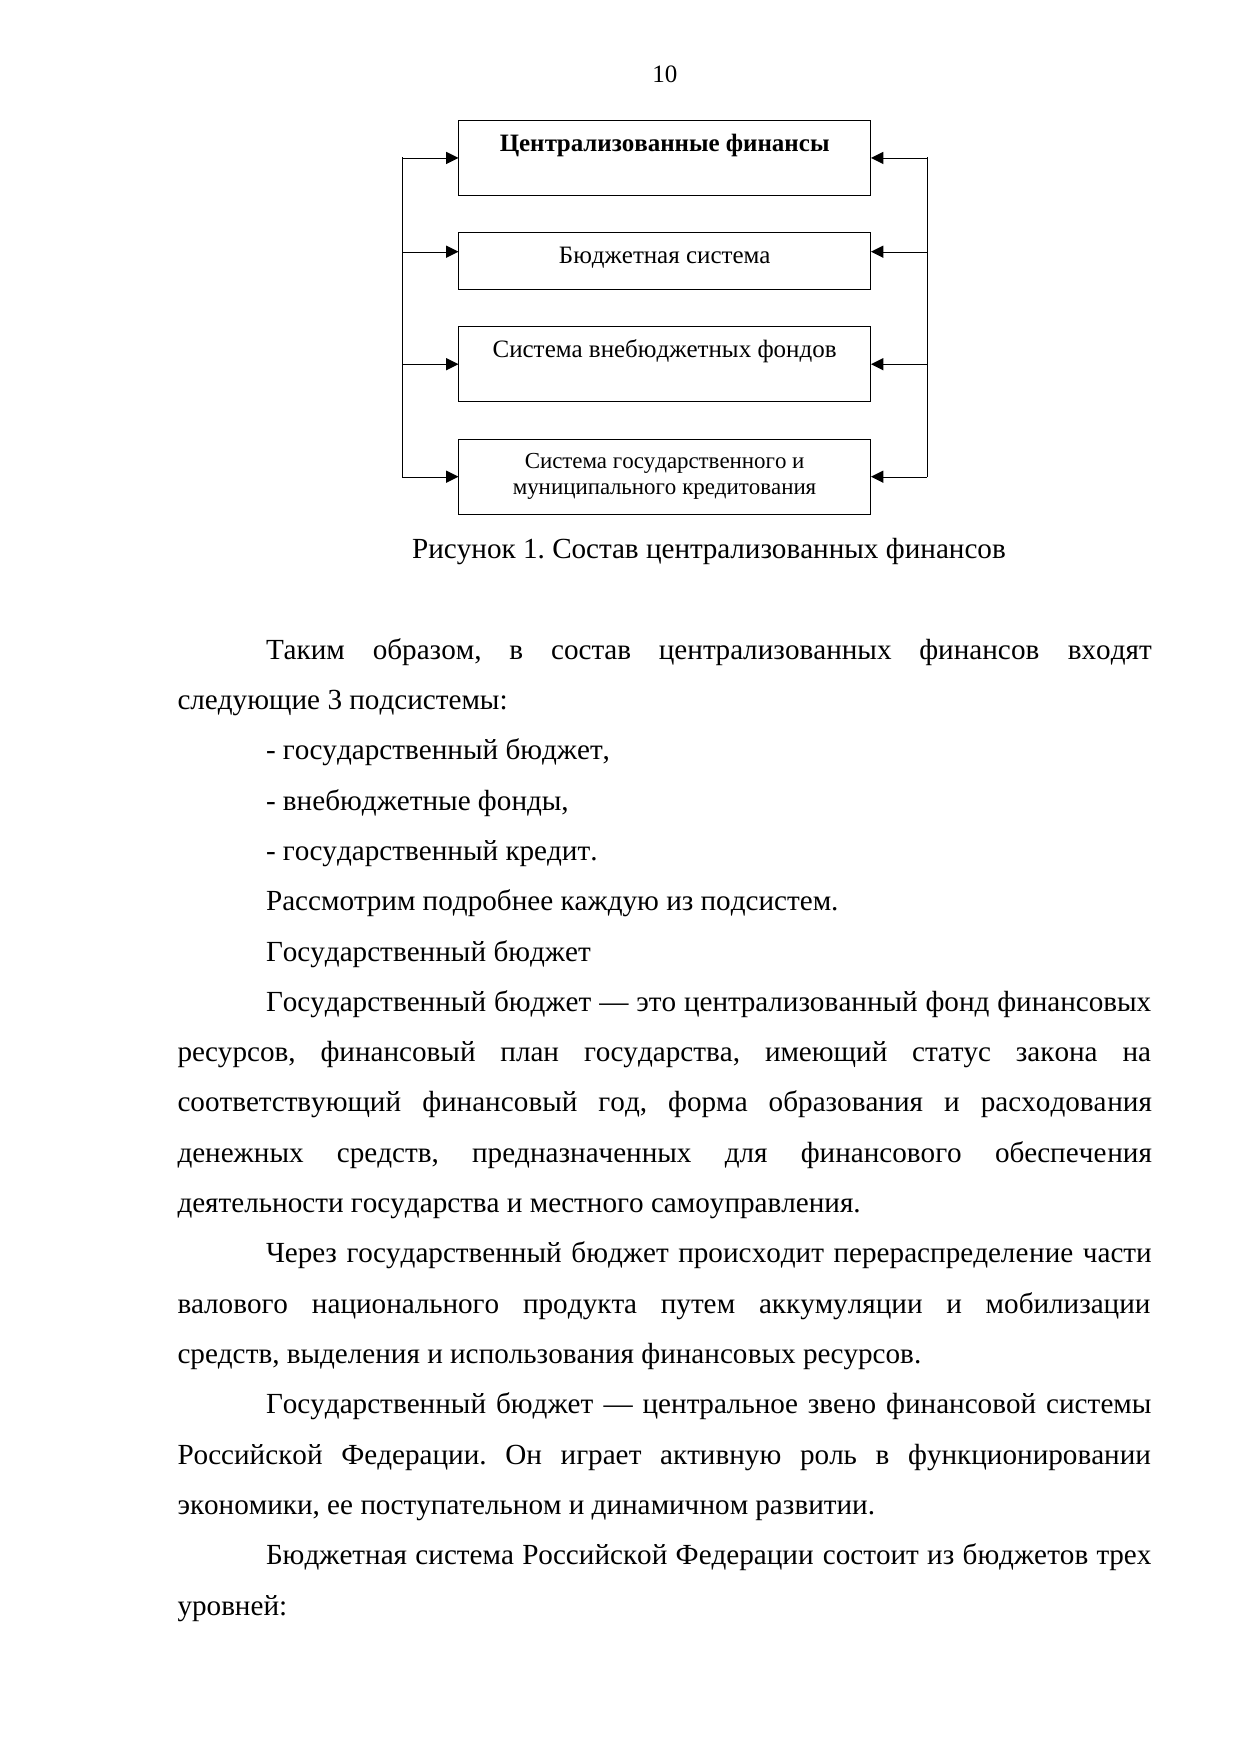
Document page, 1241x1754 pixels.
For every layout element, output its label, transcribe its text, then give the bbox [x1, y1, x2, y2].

text - внебюджетные фонды, [177, 783, 1152, 816]
text Государственный бюджет [177, 934, 1152, 967]
text Через государственный бюджет происходит перераспределение части валового национального продукта путем аккумуляции и мобилизации средств, выделения и использования финансовых ресурсов. [177, 1236, 1152, 1370]
text Рассмотрим подробнее каждую из подсистем. [177, 883, 1152, 917]
text - государственный кредит. [177, 833, 1152, 867]
text - государственный бюджет, [177, 732, 1152, 766]
text Государственный бюджет — это централизованный фонд финансовых ресурсов, финансовый план государства, имеющий статус закона на соответствующий финансовый год, форма образования и расходования денежных средств, предназначенных для финансового обеспечения деятельности государства и местного самоуправления. [177, 984, 1152, 1219]
text Таким образом, в состав централизованных финансов входят следующие 3 подсистемы: [177, 632, 1152, 716]
text Рисунок 1. Состав централизованных финансов [177, 118, 1152, 565]
text Государственный бюджет — центральное звено финансовой системы Российской Федерации. Он играет активную роль в функционировании экономики, ее поступательном и динамичном развитии. [177, 1386, 1152, 1521]
text Бюджетная система Российской Федерации состоит из бюджетов трех уровней: [177, 1537, 1152, 1621]
